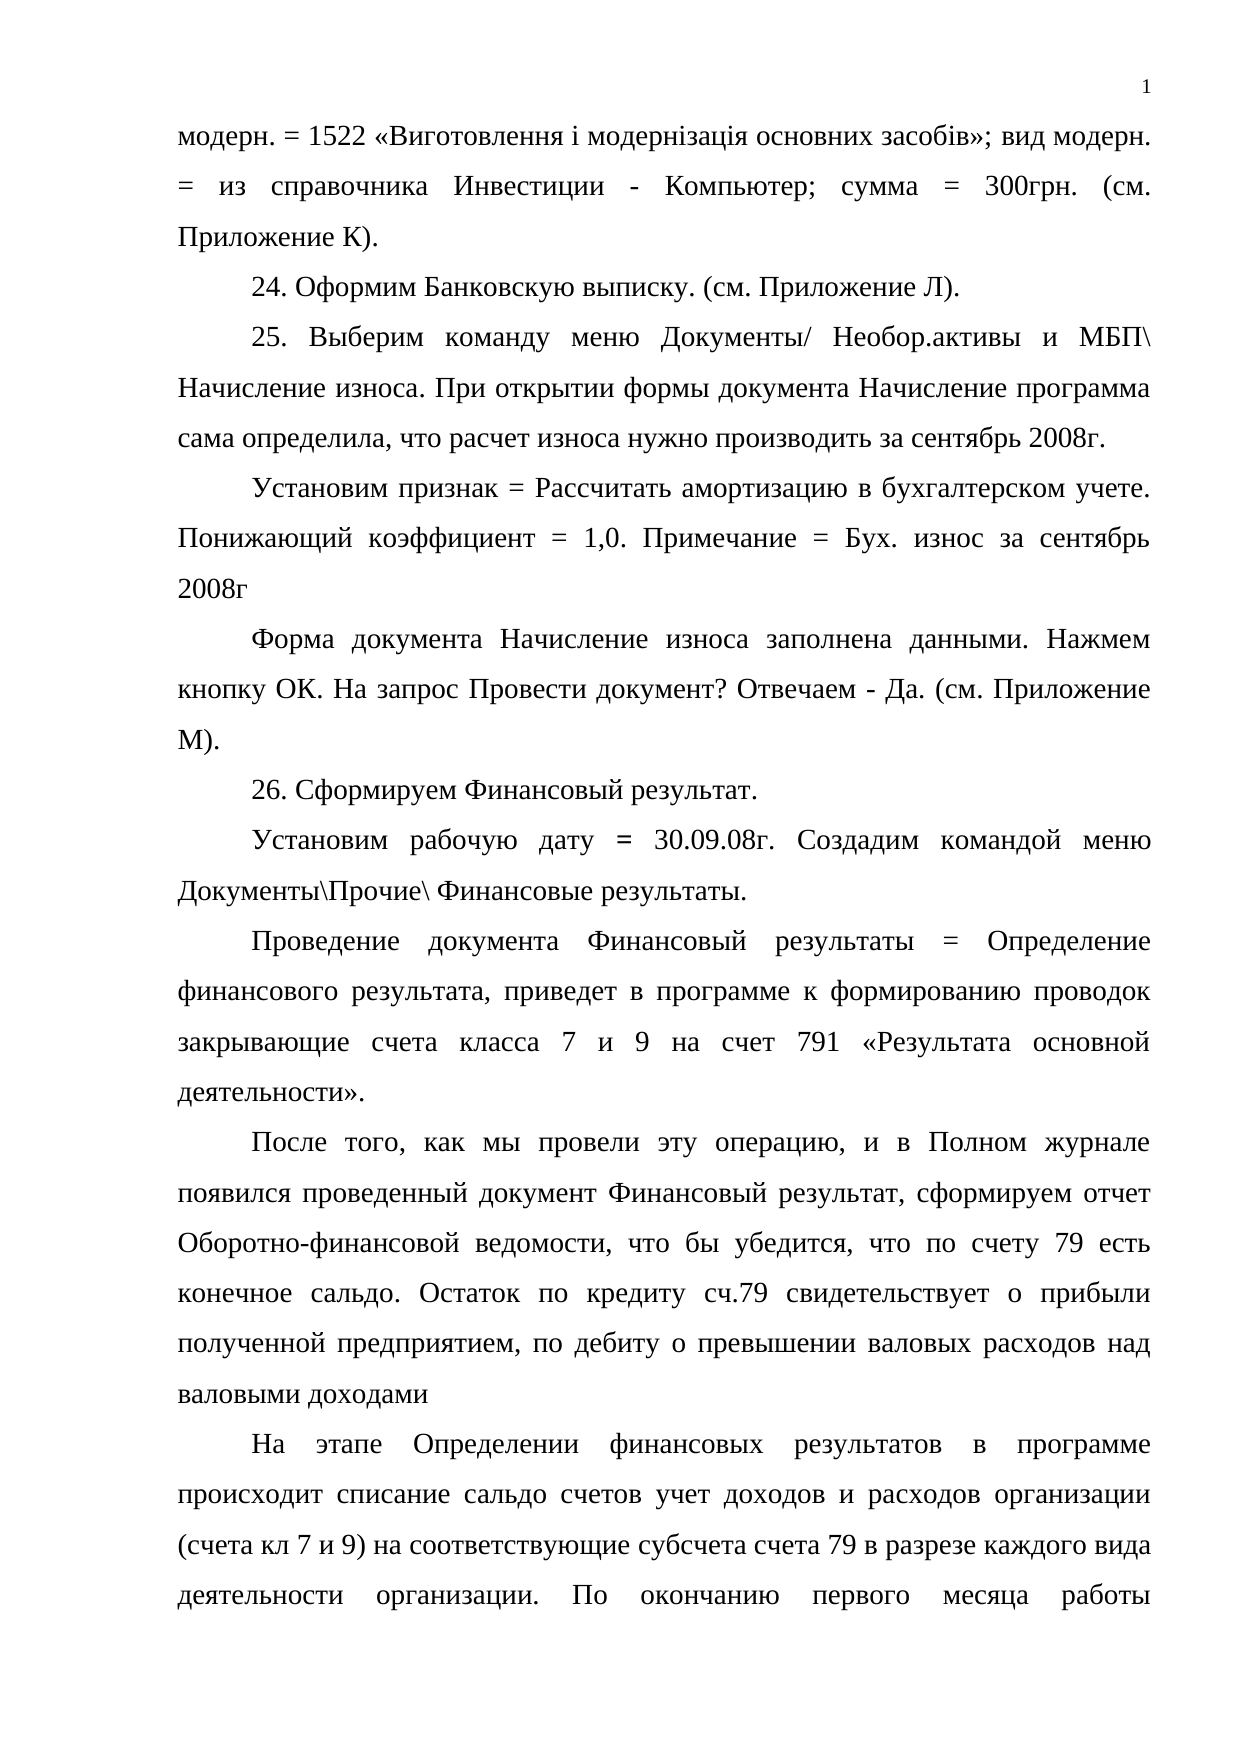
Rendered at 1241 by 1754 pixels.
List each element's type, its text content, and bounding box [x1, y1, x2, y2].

text 24. Оформим Банковскую выписку. (см. Приложение Л). [177, 269, 1152, 303]
text Установим рабочую дату = 30.09.08г. Создадим командой меню Документы\Прочие\ Финансовые результаты. [177, 822, 1152, 906]
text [177, 118, 1152, 252]
text Форма документа Начисление износа заполнена данными. Нажмем кнопку ОК. На запрос Провести документ? Отвечаем - Да. (см. Приложение М). [177, 621, 1152, 755]
text 26. Сформируем Финансовый результат. [177, 772, 1152, 806]
text 25. Выберим команду меню Документы/ Необор.активы и МБП\ Начисление износа. При открытии формы документа Начисление программа сама определила, что расчет износа нужно производить за сентябрь 2008г. [177, 319, 1152, 453]
text Установим признак = Рассчитать амортизацию в бухгалтерском учете. Понижающий коэффициент = 1,0. Примечание = Бух. износ за сентябрь 2008г [177, 470, 1152, 604]
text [177, 1426, 1152, 1611]
text После того, как мы провели эту операцию, и в Полном журнале появился проведенный документ Финансовый результат, сформируем отчет Оборотно-финансовой ведомости, что бы убедится, что по счету 79 есть конечное сальдо. Остаток по кредиту сч.79 свидетельствует о прибыли полученной предприятием, по дебиту о превышении валовых расходов над валовыми доходами [177, 1124, 1152, 1409]
text Проведение документа Финансовый результаты = Определение финансового результата, приведет в программе к формированию проводок закрывающие счета класса 7 и 9 на счет 791 «Результата основной деятельности». [177, 923, 1152, 1108]
